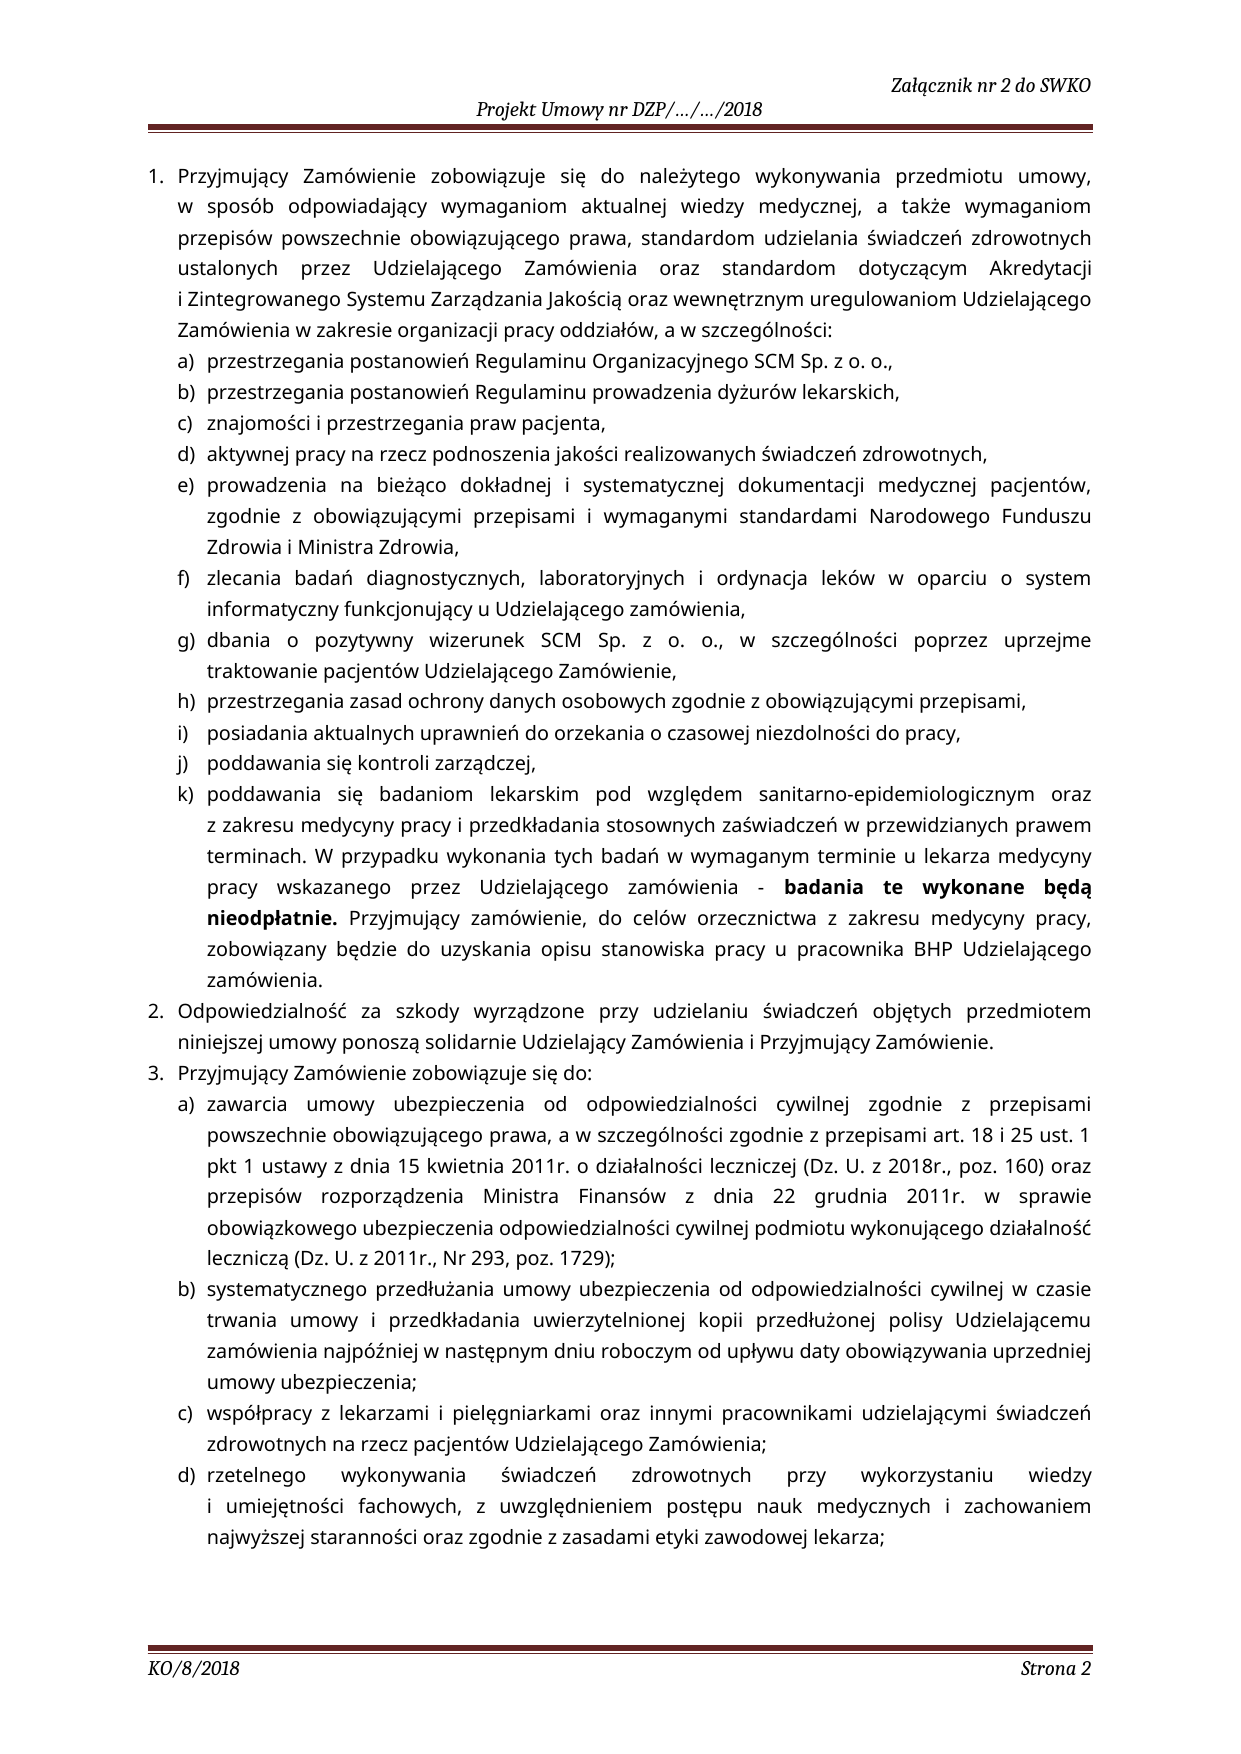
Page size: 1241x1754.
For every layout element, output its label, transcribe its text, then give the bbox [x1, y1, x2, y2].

list aktywnej pracy na rzecz podnoszenia jakości realizowanych świadczeń zdrowotnych, [177, 440, 1093, 467]
list posiadania aktualnych uprawnień do orzekania o czasowej niezdolności do pracy, [177, 719, 1093, 746]
list zlecania badań diagnostycznych, laboratoryjnych i ordynacja leków w oparciu o system informatyczny funkcjonujący u Udzielającego zamówienia, [177, 564, 1093, 622]
list poddawania się badaniom lekarskim pod względem sanitarno-epidemiologicznym oraz z zakresu medycyny pracy i przedkładania stosownych zaświadczeń w przewidzianych prawem terminach. W przypadku wykonania tych badań w wymaganym terminie u lekarza medycyny pracy wskazanego przez Udzielającego zamówienia - badania te wykonane będą nieodpłatnie. Przyjmujący zamówienie, do celów orzecznictwa z zakresu medycyny pracy, zobowiązany będzie do uzyskania opisu stanowiska pracy u pracownika BHP Udzielającego zamówienia. [177, 781, 1093, 993]
list zawarcia umowy ubezpieczenia od odpowiedzialności cywilnej zgodnie z przepisami powszechnie obowiązującego prawa, a w szczególności zgodnie z przepisami art. 18 i 25 ust. 1 pkt 1 ustawy z dnia 15 kwietnia 2011r. o działalności leczniczej (Dz. U. z 2018r., poz. 160) oraz przepisów rozporządzenia Ministra Finansów z dnia 22 grudnia 2011r. w sprawie obowiązkowego ubezpieczenia odpowiedzialności cywilnej podmiotu wykonującego działalność leczniczą (Dz. U. z 2011r., Nr 293, poz. 1729); [177, 1090, 1093, 1272]
list współpracy z lekarzami i pielęgniarkami oraz innymi pracownikami udzielającymi świadczeń zdrowotnych na rzecz pacjentów Udzielającego Zamówienia; [177, 1399, 1093, 1457]
list przestrzegania zasad ochrony danych osobowych zgodnie z obowiązującymi przepisami, [177, 688, 1093, 715]
list poddawania się kontroli zarządczej, [177, 750, 1093, 777]
list przestrzegania postanowień Regulaminu prowadzenia dyżurów lekarskich, [177, 378, 1093, 405]
list Odpowiedzialność za szkody wyrządzone przy udzielaniu świadczeń objętych przedmiotem niniejszej umowy ponoszą solidarnie Udzielający Zamówienia i Przyjmujący Zamówienie. [148, 997, 1093, 1055]
list Przyjmujący Zamówienie zobowiązuje się do należytego wykonywania przedmiotu umowy, w sposób odpowiadający wymaganiom aktualnej wiedzy medycznej, a także wymaganiom przepisów powszechnie obowiązującego prawa, standardom udzielania świadczeń zdrowotnych ustalonych przez Udzielającego Zamówienia oraz standardom dotyczącym Akredytacji i Zintegrowanego Systemu Zarządzania Jakością oraz wewnętrznym uregulowaniom Udzielającego Zamówienia w zakresie organizacji pracy oddziałów, a w szczególności: [148, 162, 1093, 343]
list przestrzegania postanowień Regulaminu Organizacyjnego SCM Sp. z o. o., [177, 347, 1093, 374]
list Przyjmujący Zamówienie zobowiązuje się do: [148, 1059, 1093, 1086]
list prowadzenia na bieżąco dokładnej i systematycznej dokumentacji medycznej pacjentów, zgodnie z obowiązującymi przepisami i wymaganymi standardami Narodowego Funduszu Zdrowia i Ministra Zdrowia, [177, 471, 1093, 560]
list rzetelnego wykonywania świadczeń zdrowotnych przy wykorzystaniu wiedzy i umiejętności fachowych, z uwzględnieniem postępu nauk medycznych i zachowaniem najwyższej staranności oraz zgodnie z zasadami etyki zawodowej lekarza; [177, 1461, 1093, 1550]
list systematycznego przedłużania umowy ubezpieczenia od odpowiedzialności cywilnej w czasie trwania umowy i przedkładania uwierzytelnionej kopii przedłużonej polisy Udzielającemu zamówienia najpóźniej w następnym dniu roboczym od upływu daty obowiązywania uprzedniej umowy ubezpieczenia; [177, 1276, 1093, 1395]
list dbania o pozytywny wizerunek SCM Sp. z o. o., w szczególności poprzez uprzejme traktowanie pacjentów Udzielającego Zamówienie, [177, 626, 1093, 684]
list znajomości i przestrzegania praw pacjenta, [177, 409, 1093, 436]
